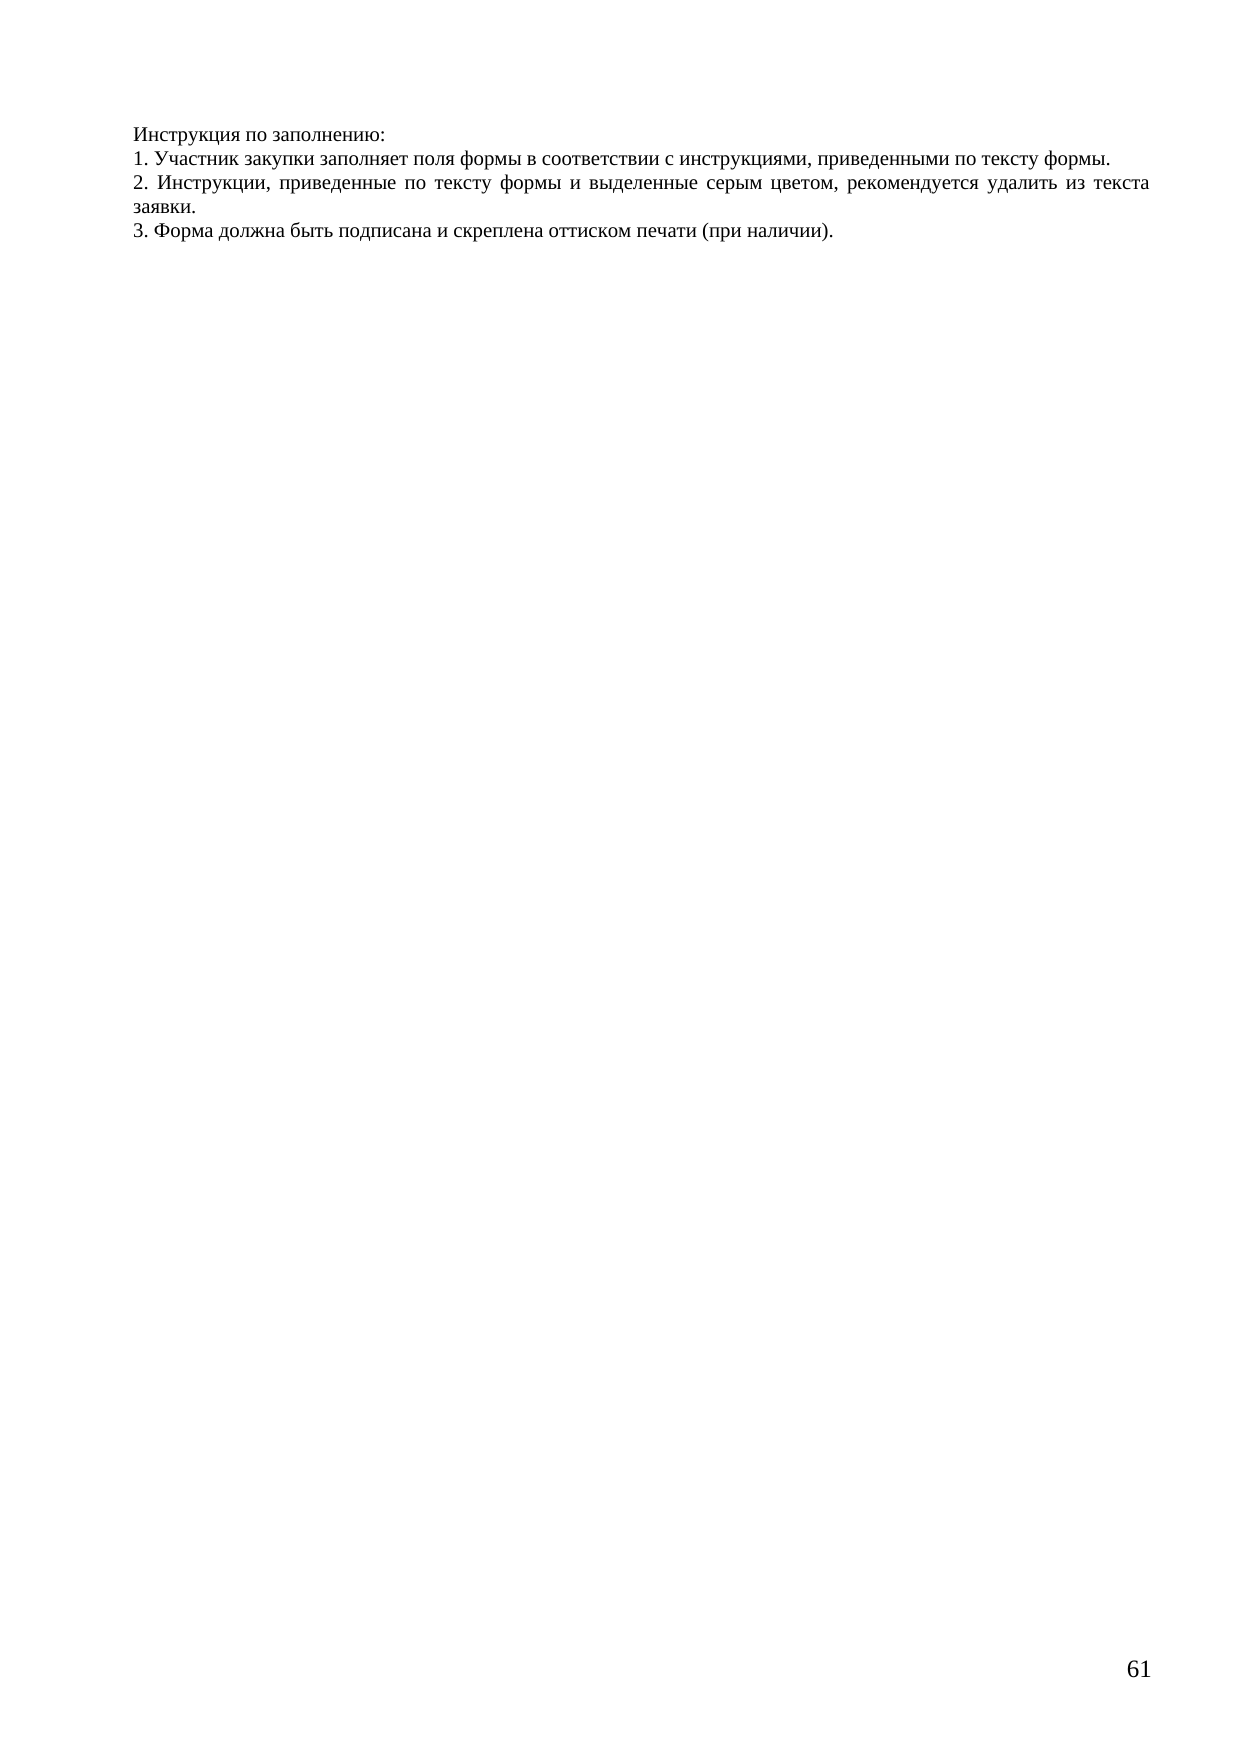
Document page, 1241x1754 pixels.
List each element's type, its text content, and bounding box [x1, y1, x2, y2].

text 1. Участник закупки заполняет поля формы в соответствии с инструкциями, приведенными по тексту формы. [133, 146, 1152, 170]
text Инструкция по заполнению: [133, 122, 1152, 146]
text 3. Форма должна быть подписана и скреплена оттиском печати (при наличии). [133, 218, 1152, 242]
text 2. Инструкции, приведенные по тексту формы и выделенные серым цветом, рекомендуется удалить из текста заявки. [133, 170, 1152, 218]
